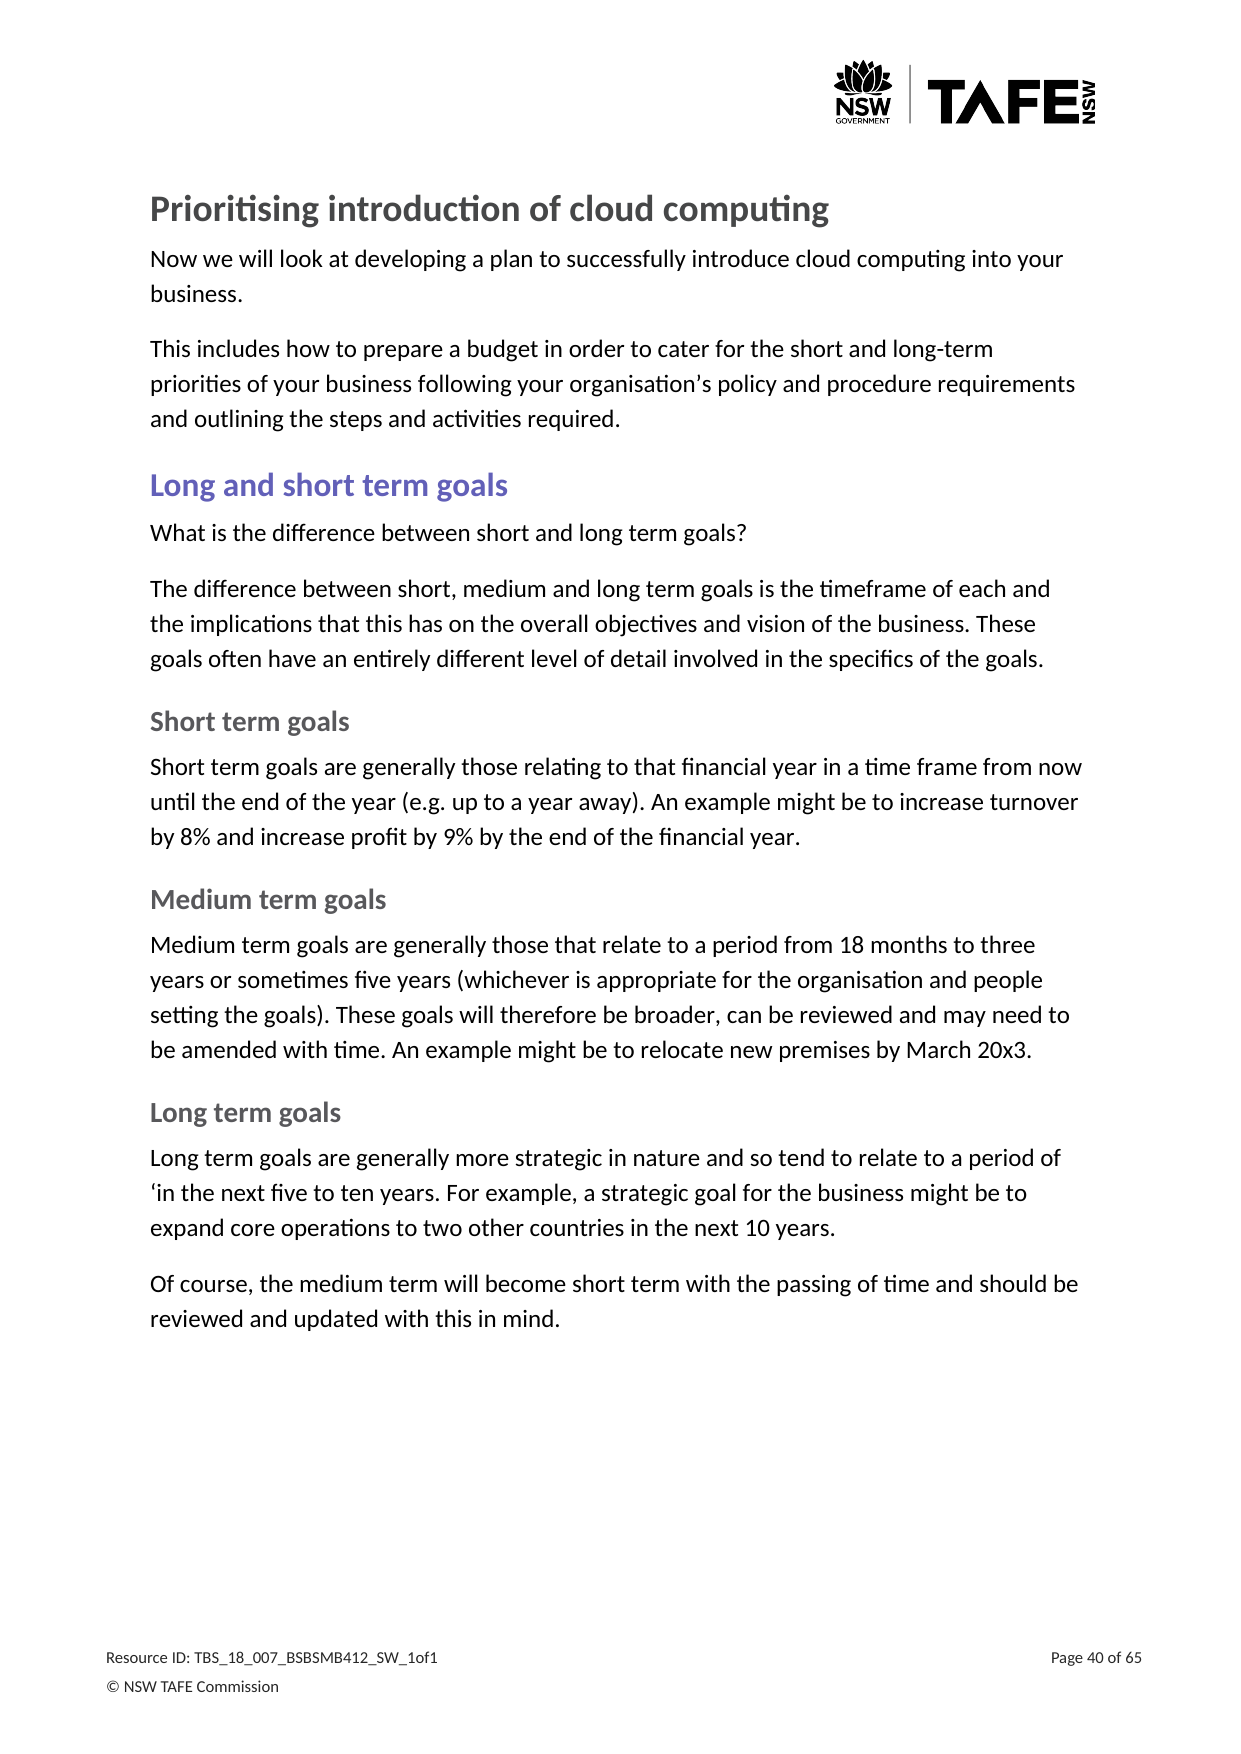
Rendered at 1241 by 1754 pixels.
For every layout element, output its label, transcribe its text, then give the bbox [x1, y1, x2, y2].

text Now we will look at developing a plan to successfully introduce cloud computing into your business. [150, 243, 1090, 308]
subtitle Medium term goals [150, 881, 1090, 916]
subtitle Short term goals [150, 703, 1090, 738]
subtitle Long and short term goals [150, 464, 1090, 504]
text Medium term goals are generally those that relate to a period from 18 months to three years or sometimes five years (whichever is appropriate for the organisation and people setting the goals). These goals will therefore be broader, can be reviewed and may need to be amended with time. An example might be to relocate new premises by March 20x3. [150, 929, 1090, 1064]
subtitle Prioritising introduction of cloud computing [150, 184, 1090, 230]
text This includes how to prepare a budget in order to cater for the short and long-term priorities of your business following your organisation’s policy and procedure requirements and outlining the steps and activities required. [150, 334, 1090, 434]
picture [834, 59, 1095, 125]
text The difference between short, medium and long term goals is the timeframe of each and the implications that this has on the overall objectives and vision of the business. These goals often have an entirely different level of detail involved in the specifics of the goals. [150, 573, 1090, 673]
text Of course, the medium term will become short term with the passing of time and should be reviewed and updated with this in mind. [150, 1268, 1090, 1333]
text Long term goals are generally more strategic in nature and so tend to relate to a period of ‘in the next five to ten years. For example, a strategic goal for the business might be to expand core operations to two other countries in the next 10 years. [150, 1142, 1090, 1243]
text Short term goals are generally those relating to that financial year in a time frame from now until the end of the year (e.g. up to a year away). An example might be to increase turnover by 8% and increase profit by 9% by the end of the financial year. [150, 751, 1090, 851]
text What is the difference between short and long term goals? [150, 517, 1090, 547]
subtitle Long term goals [150, 1094, 1090, 1129]
